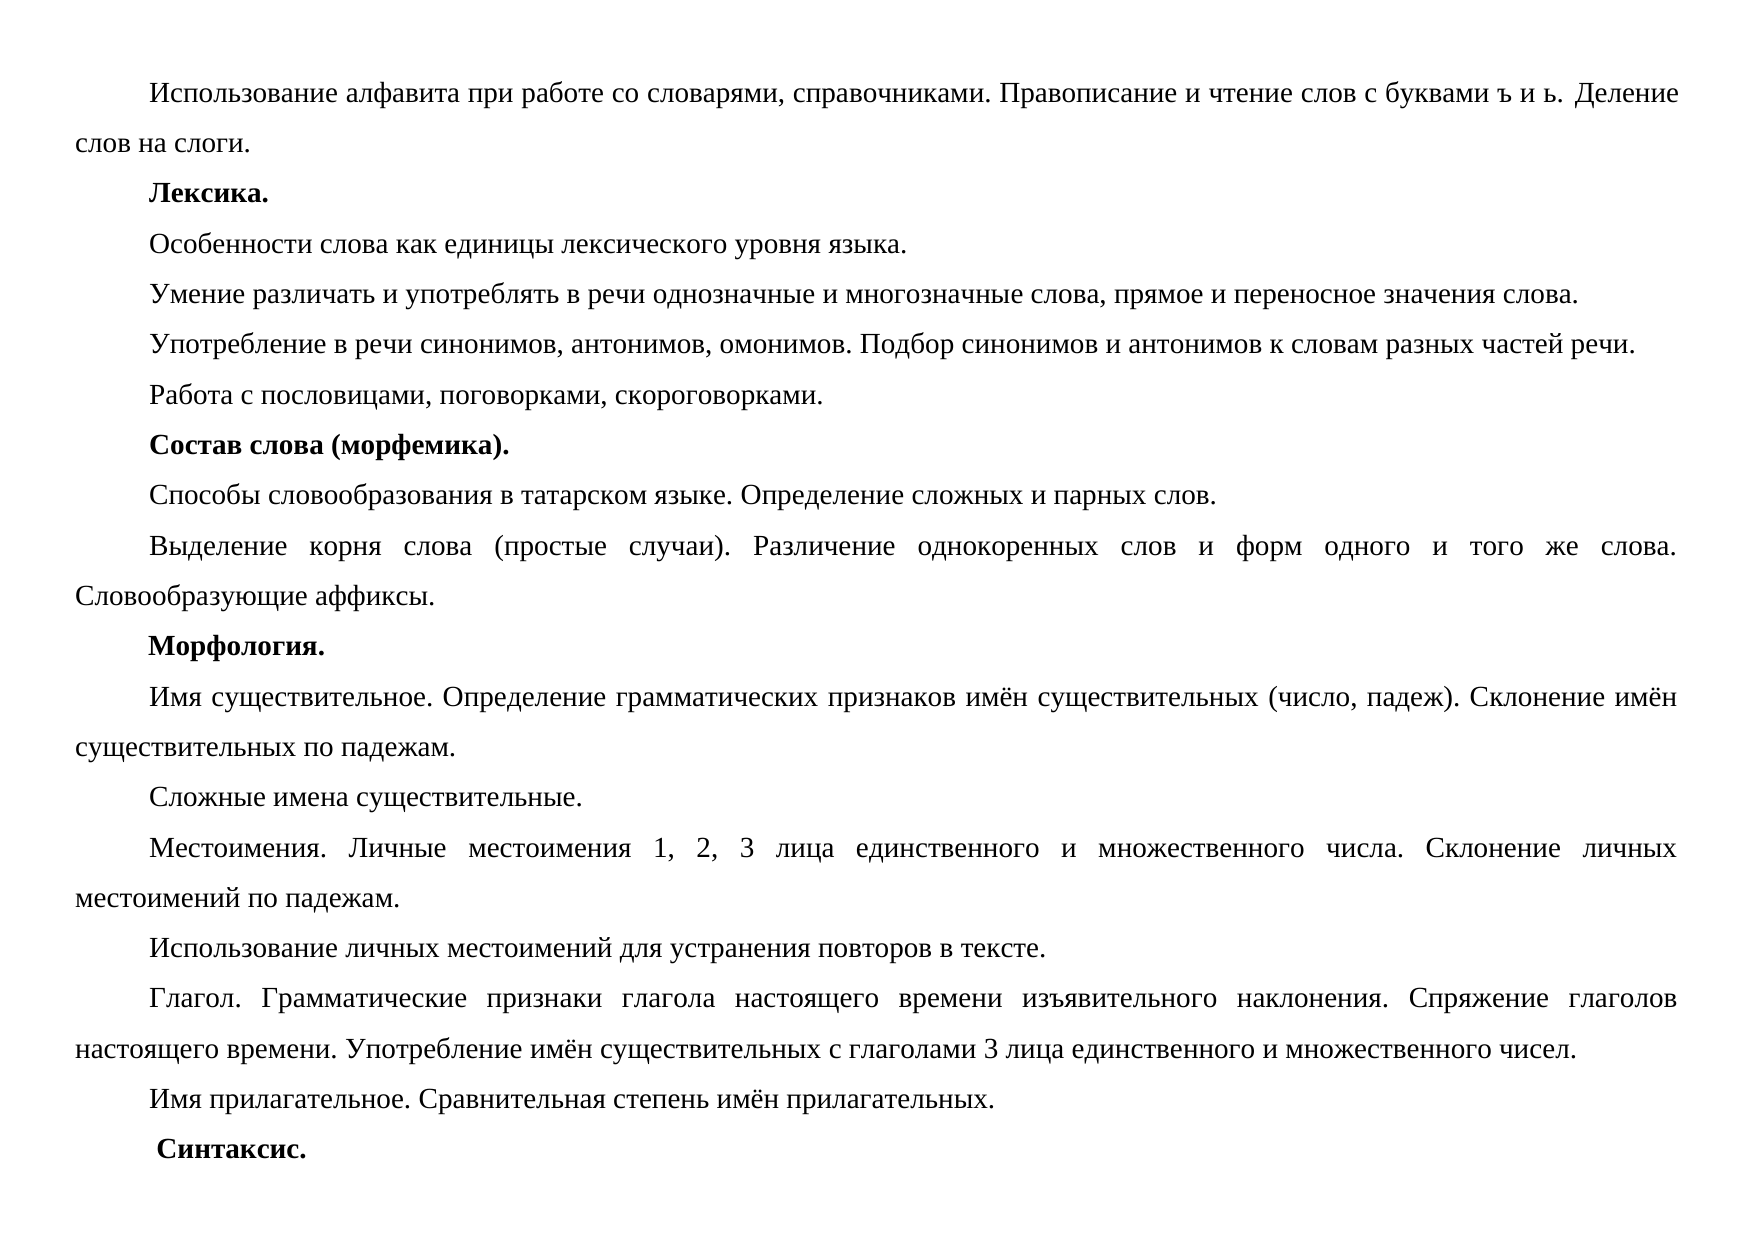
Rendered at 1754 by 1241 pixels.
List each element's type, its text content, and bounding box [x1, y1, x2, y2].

text Употребление в речи синонимов, антонимов, омонимов. Подбор синонимов и антонимов к словам разных частей речи. [75, 327, 1679, 360]
text Использование алфавита при работе со словарями, справочниками. Правописание и чтение слов с буквами ъ и ь. Деление слов на слоги. [75, 75, 1679, 159]
text Выделение корня слова (простые случаи). Различение однокоренных слов и форм одного и того же слова. Словообразующие аффиксы. [75, 528, 1679, 612]
text Умение различать и употреблять в речи однозначные и многозначные слова, прямое и переносное значения слова. [75, 276, 1679, 310]
text Сложные имена существительные. [75, 779, 1679, 813]
text Морфология. [75, 628, 1679, 662]
text Синтаксис. [75, 1132, 1679, 1165]
text Глагол. Грамматические признаки глагола настоящего времени изъявительного наклонения. Спряжение глаголов настоящего времени. Употребление имён существительных с глаголами 3 лица единственного и множественного чисел. [75, 981, 1679, 1064]
text Лексика. [75, 176, 1679, 209]
text Работа с пословицами, поговорками, скороговорками. [75, 377, 1679, 410]
text Использование личных местоимений для устранения повторов в тексте. [75, 930, 1679, 964]
text Способы словообразования в татарском языке. Определение сложных и парных слов. [75, 477, 1679, 511]
text Состав слова (морфемика). [75, 427, 1679, 461]
text Особенности слова как единицы лексического уровня языка. [75, 226, 1679, 259]
text Имя существительное. Определение грамматических признаков имён существительных (число, падеж). Склонение имён существительных по падежам. [75, 679, 1679, 763]
text Местоимения. Личные местоимения 1, 2, 3 лица единственного и множественного числа. Склонение личных местоимений по падежам. [75, 830, 1679, 913]
text Имя прилагательное. Сравнительная степень имён прилагательных. [75, 1081, 1679, 1115]
